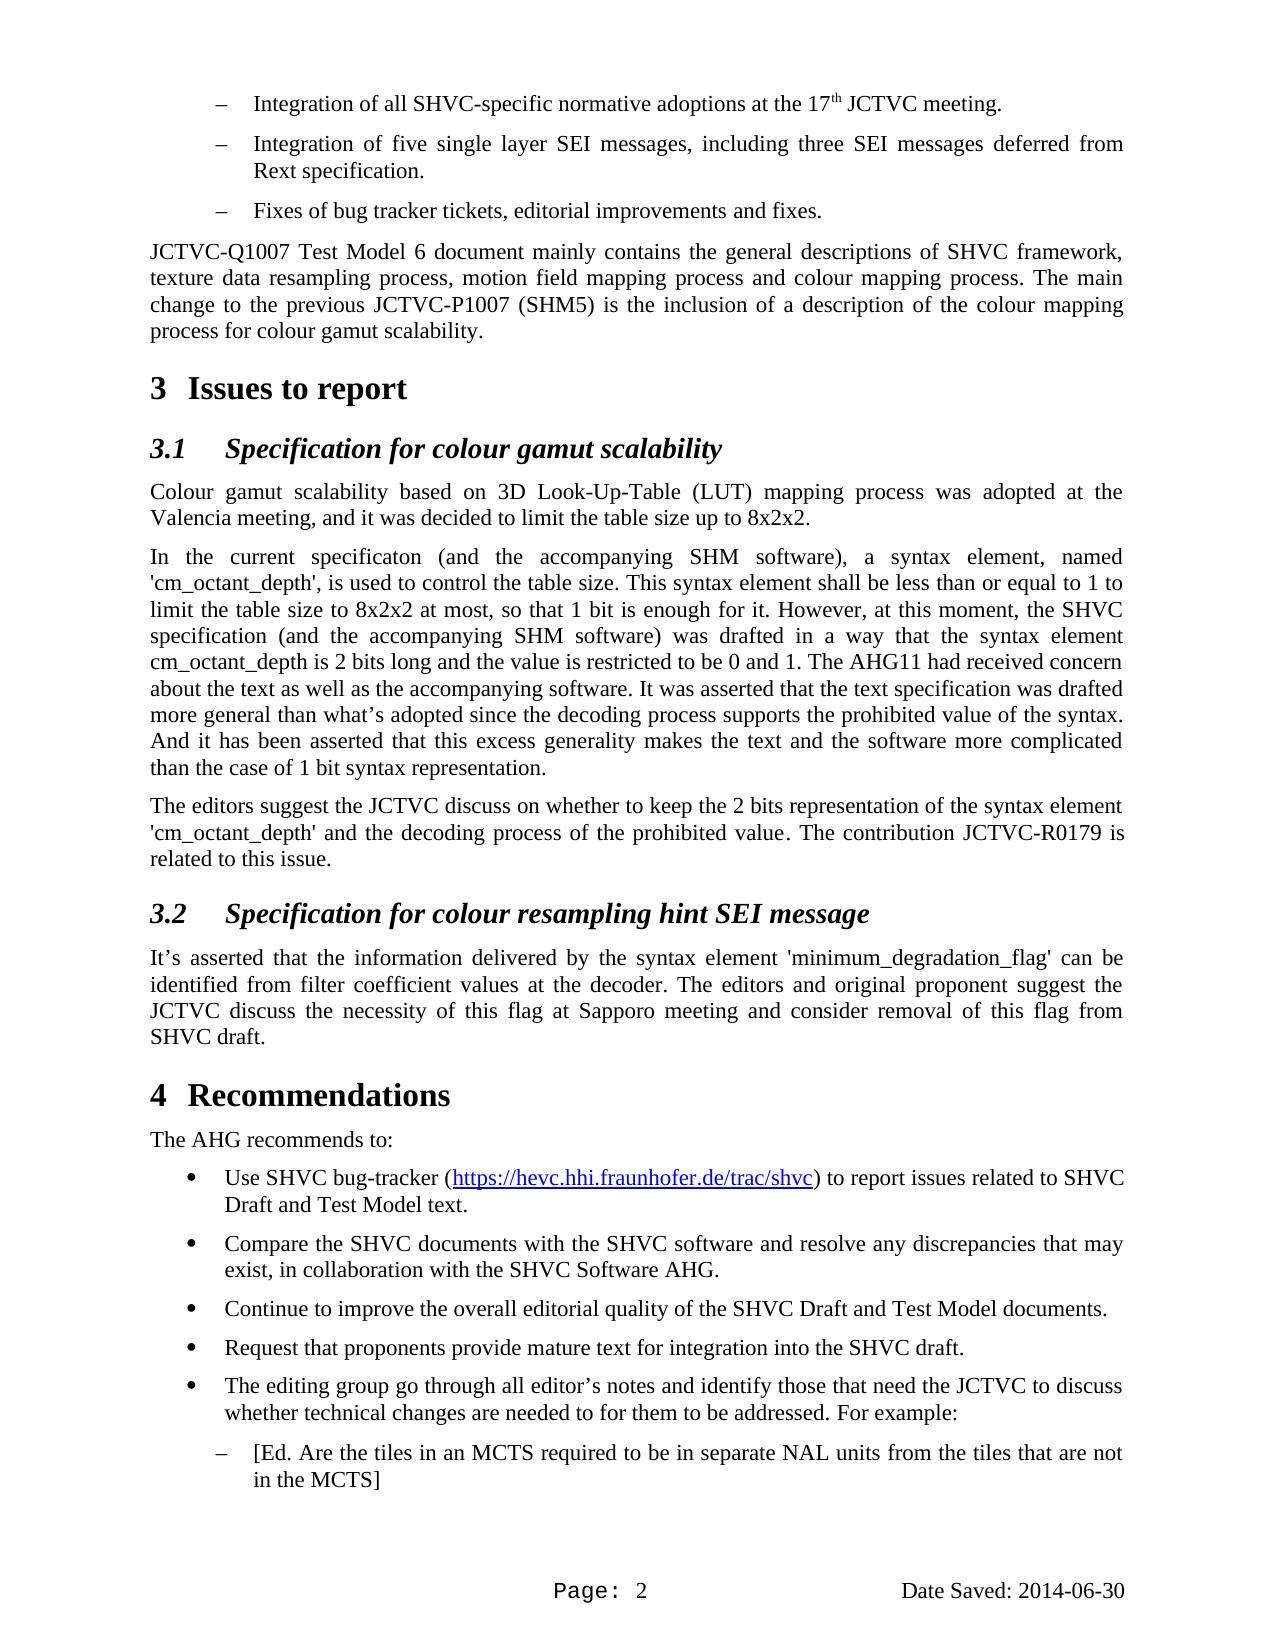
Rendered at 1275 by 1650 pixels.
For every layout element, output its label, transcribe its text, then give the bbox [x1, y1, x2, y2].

list Compare the SHVC documents with the SHVC software and resolve any discrepancies that may exist, in collaboration with the SHVC Software AHG. [187, 1230, 1125, 1282]
text Colour gamut scalability based on 3D Look-Up-Table (LUT) mapping process was adopted at the Valencia meeting, and it was decided to limit the table size up to 8x2x2. [150, 478, 1125, 530]
text It’s asserted that the information delivered by the syntax element 'minimum_degradation_flag' can be identified from filter coefficient values at the decoder. The editors and original proponent suggest the JCTVC discuss the necessity of this flag at Sapporo meeting and consider removal of this flag from SHVC draft. [150, 944, 1125, 1050]
text In the current specificaton (and the accompanying SHM software), a syntax element, named 'cm_octant_depth', is used to control the table size. This syntax element shall be less than or equal to 1 to limit the table size to 8x2x2 at most, so that 1 bit is enough for it. However, at this moment, the SHVC specification (and the accompanying SHM software) was drafted in a way that the syntax element cm_octant_depth is 2 bits long and the value is restricted to be 0 and 1. The AHG11 had received concern about the text as well as the accompanying software. It was asserted that the text specification was drafted more general than what’s adopted since the decoding process supports the prohibited value of the syntax. And it has been asserted that this excess generality makes the text and the software more complicated than the case of 1 bit syntax representation. [150, 543, 1125, 780]
list Fixes of bug tracker tickets, editorial improvements and fixes. [216, 197, 1125, 224]
subtitle Specification for colour gamut scalability [150, 432, 1125, 465]
list Continue to improve the overall editorial quality of the SHVC Draft and Test Model documents. [187, 1295, 1125, 1321]
list Integration of all SHVC-specific normative adoptions at the 17th JCTVC meeting. [216, 90, 1125, 116]
list [Ed. Are the tiles in an MCTS required to be in separate NAL units from the tiles that are not in the MCTS] [216, 1439, 1125, 1492]
subtitle Specification for colour resampling hint SEI message [150, 897, 1125, 930]
text The editors suggest the JCTVC discuss on whether to keep the 2 bits representation of the syntax element 'cm_octant_depth' and the decoding process of the prohibited value. The contribution JCTVC-R0179 is related to this issue. [150, 793, 1125, 872]
subtitle Issues to report [150, 368, 1125, 407]
text The AHG recommends to: [150, 1126, 1125, 1152]
text JCTVC-Q1007 Test Model 6 document mainly contains the general descriptions of SHVC framework, texture data resampling process, motion field mapping process and colour mapping process. The main change to the previous JCTVC-P1007 (SHM5) is the inclusion of a description of the colour mapping process for colour gamut scalability. [150, 238, 1125, 343]
subtitle Recommendations [150, 1075, 1125, 1113]
list The editing group go through all editor’s notes and identify those that need the JCTVC to discuss whether technical changes are needed to for them to be addressed. For example: [187, 1373, 1125, 1425]
list Request that proponents provide mature text for integration into the SHVC draft. [187, 1334, 1125, 1360]
list Use SHVC bug-tracker (https://hevc.hhi.fraunhofer.de/trac/shvc) to report issues related to SHVC Draft and Test Model text. [187, 1164, 1125, 1217]
list Integration of five single layer SEI messages, including three SEI messages deferred from Rext specification. [216, 131, 1125, 183]
